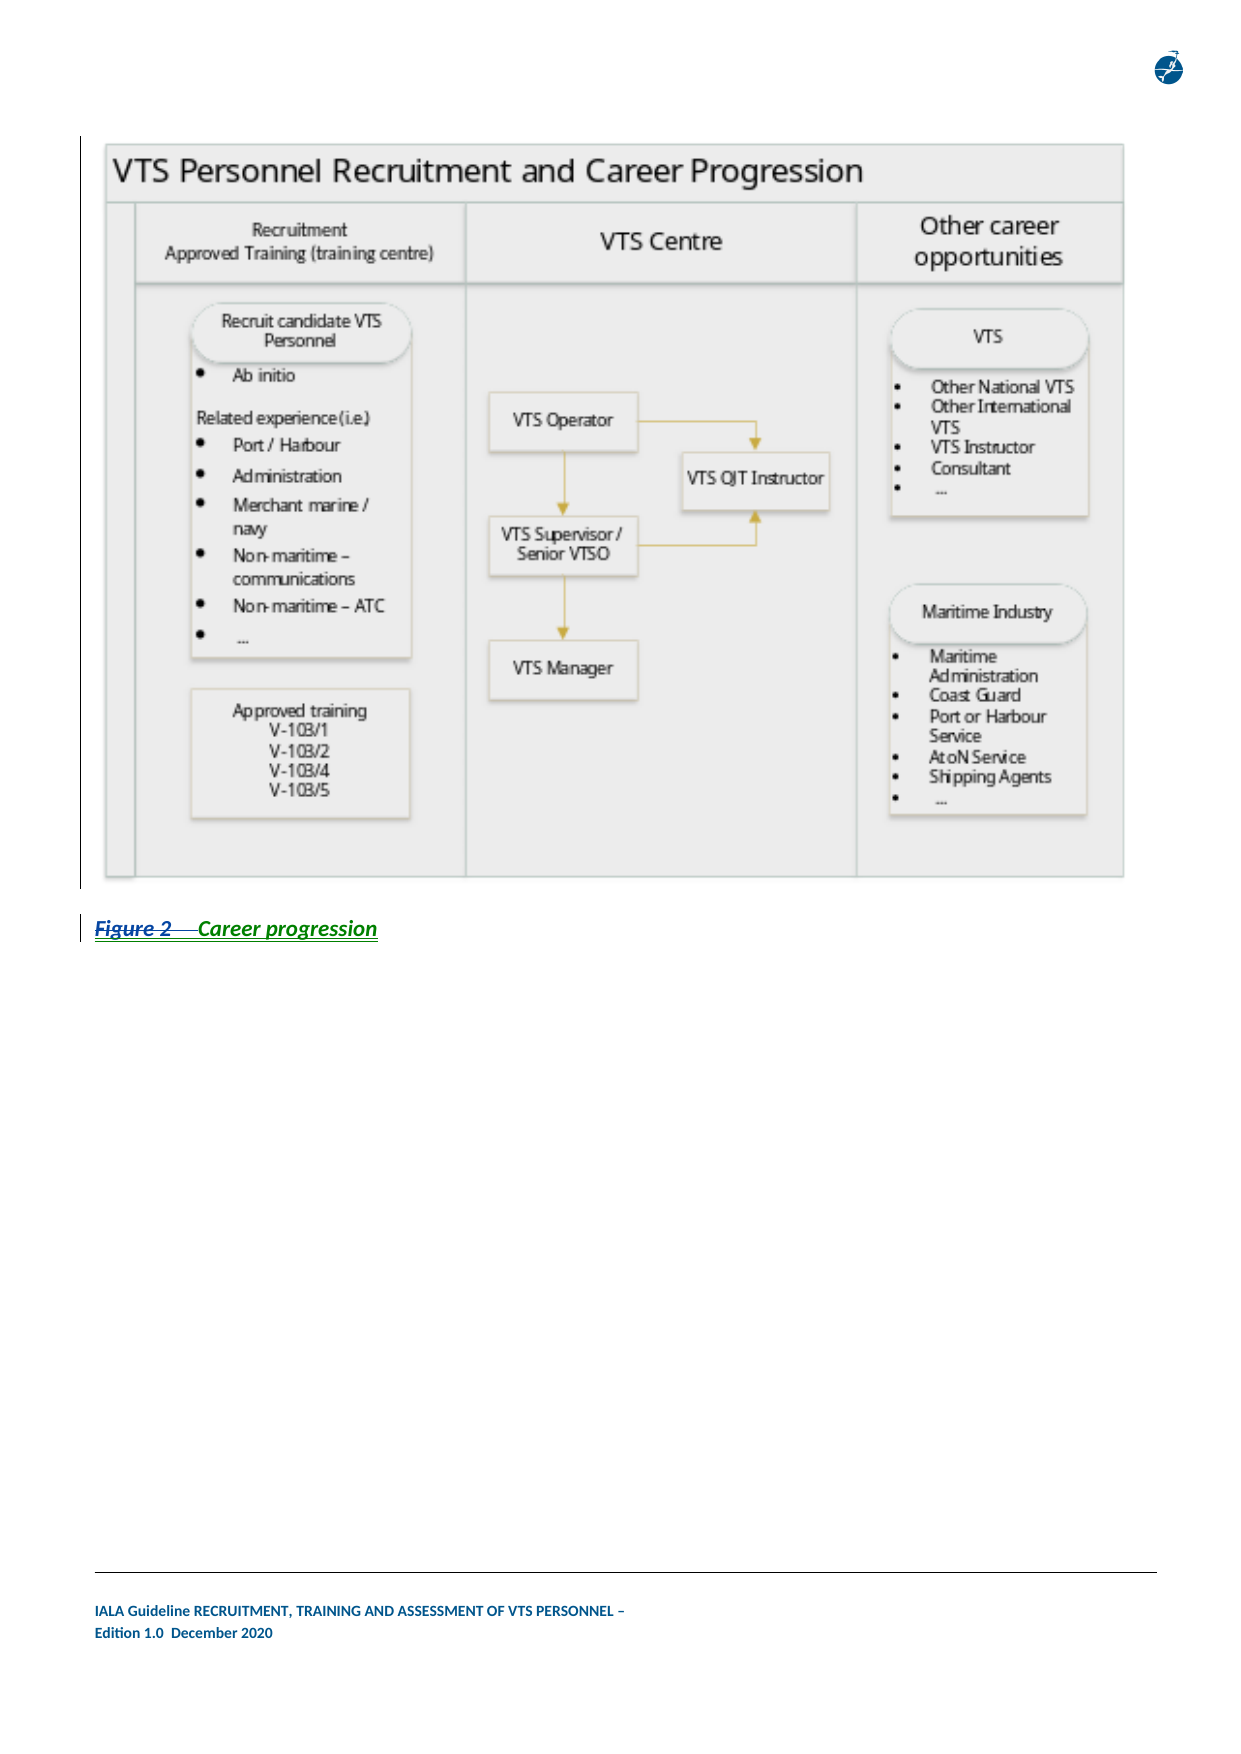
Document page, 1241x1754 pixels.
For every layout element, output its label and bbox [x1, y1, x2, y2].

picture [1123, 0, 1241, 119]
